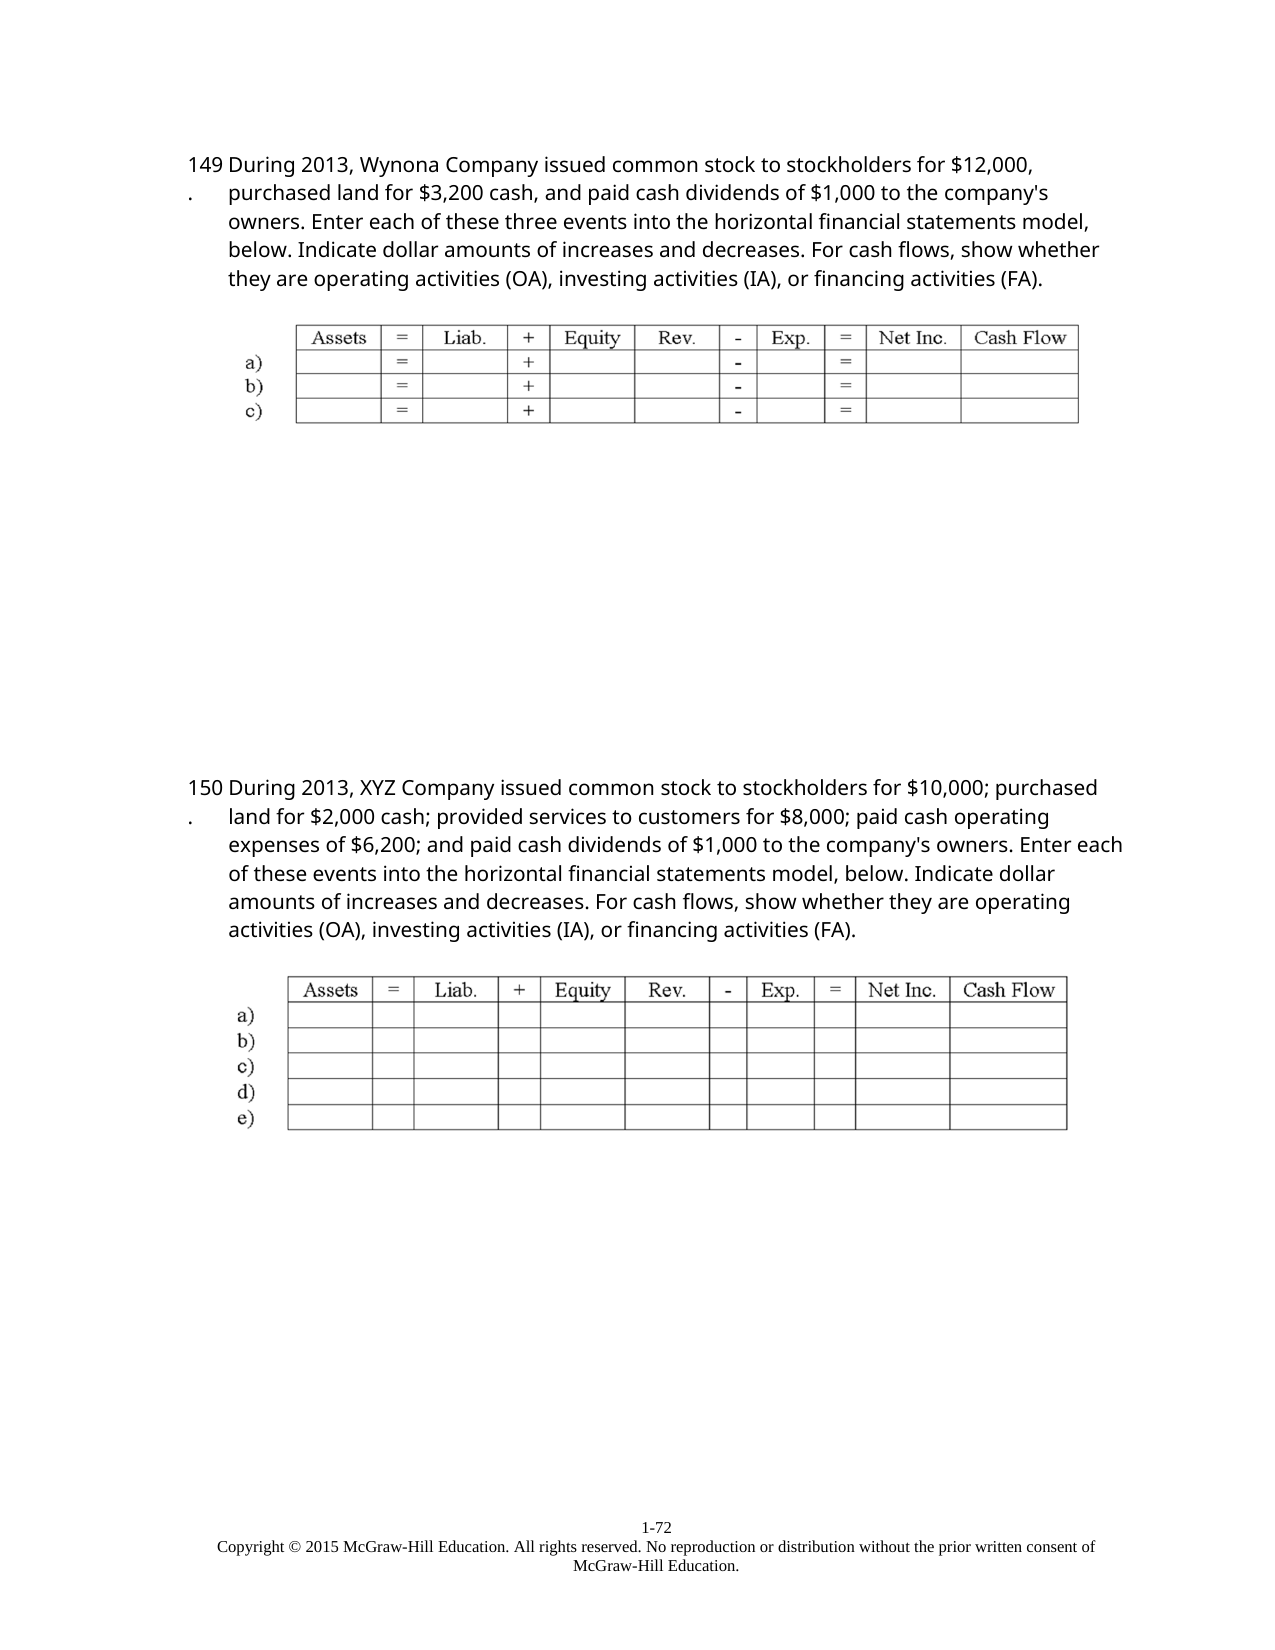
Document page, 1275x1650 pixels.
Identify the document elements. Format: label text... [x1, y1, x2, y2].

table_header During 2013, XYZ Company issued common stock to stockholders for $10,000; purchased land for $2,000 cash; provided services to customers for $8,000; paid cash operating expenses of $6,200; and paid cash dividends of $1,000 to the company's owners. Enter each of these events into the horizontal financial statements model, below. Indicate dollar amounts of increases and decreases. For cash flows, show whether they are operating activities (OA), investing activities (IA), or financing activities (FA). [228, 774, 1125, 1426]
picture [233, 968, 1095, 1150]
table_header 149. [188, 150, 228, 748]
picture [233, 316, 1117, 443]
table_header During 2013, Wynona Company issued common stock to stockholders for $12,000, purchased land for $3,200 cash, and paid cash dividends of $1,000 to the company's owners. Enter each of these three events into the horizontal financial statements model, below. Indicate dollar amounts of increases and decreases. For cash flows, show whether they are operating activities (OA), investing activities (IA), or financing activities (FA). [228, 150, 1125, 748]
table_header 150. [188, 774, 228, 1426]
